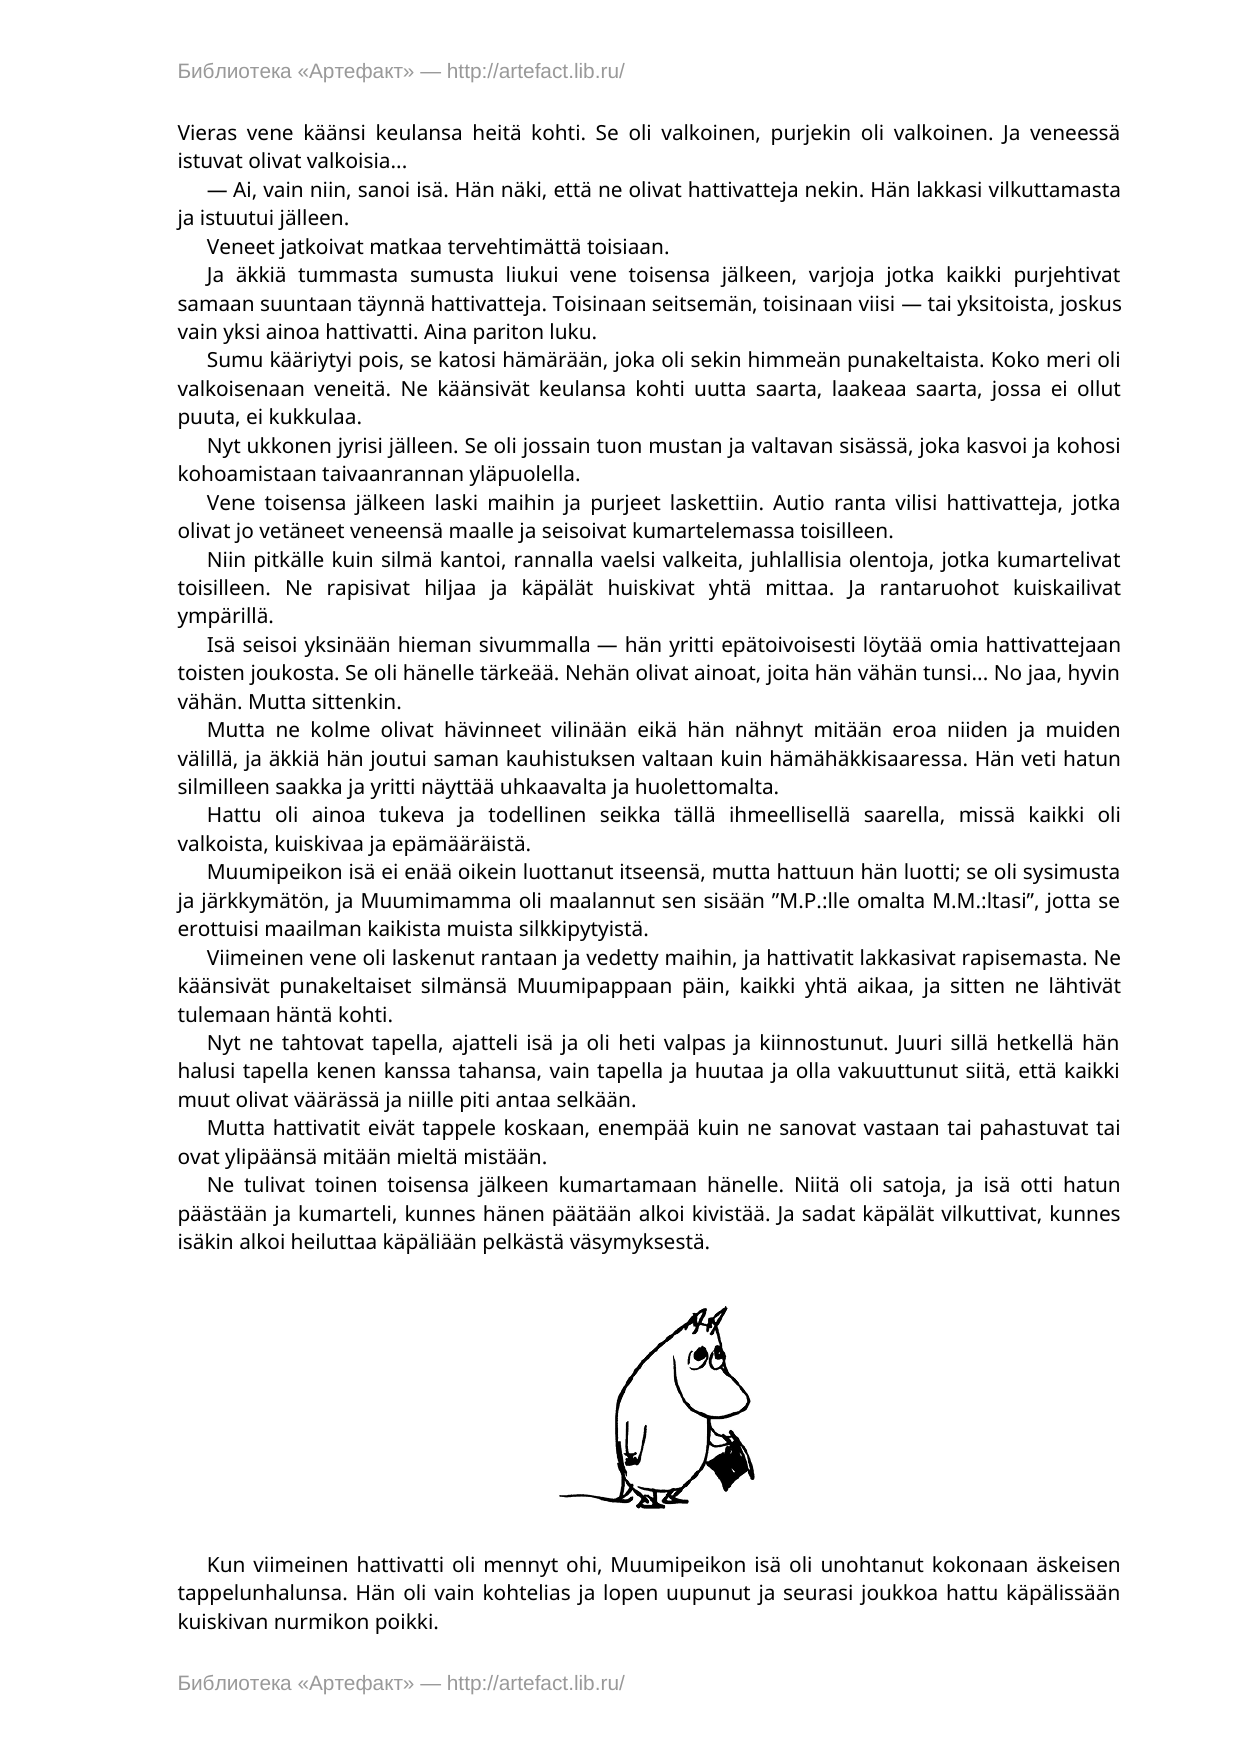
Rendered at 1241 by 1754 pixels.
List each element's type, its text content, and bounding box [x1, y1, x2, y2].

text Viimeinen vene oli laskenut rantaan ja vedetty maihin, ja hattivatit lakkasivat rapisemasta. Ne käänsivät punakeltaiset silmänsä Muumipappaan päin, kaikki yhtä aikaa, ja sitten ne lähtivät tulemaan häntä kohti. [177, 943, 1122, 1028]
text Nyt ukkonen jyrisi jälleen. Se oli jossain tuon mustan ja valtavan sisässä, joka kasvoi ja kohosi kohoamistaan taivaanrannan yläpuolella. [177, 431, 1122, 488]
text Isä seisoi yksinään hieman sivummalla — hän yritti epätoivoisesti löytää omia hattivattejaan toisten joukosta. Se oli hänelle tärkeää. Nehän olivat ainoat, joita hän vähän tunsi... No jaa, hyvin vähän. Mutta sittenkin. [177, 630, 1122, 715]
text Nyt ne tahtovat tapella, ajatteli isä ja oli heti valpas ja kiinnostunut. Juuri sillä hetkellä hän halusi tapella kenen kanssa tahansa, vain tapella ja huutaa ja olla vakuuttunut siitä, että kaikki muut olivat väärässä ja niille piti antaa selkään. [177, 1028, 1122, 1113]
text Mutta hattivatit eivät tappele koskaan, enempää kuin ne sanovat vastaan tai pahastuvat tai ovat ylipäänsä mitään mieltä mistään. [177, 1113, 1122, 1170]
text — Ai, vain niin, sanoi isä. Hän näki, että ne olivat hattivatteja nekin. Hän lakkasi vilkuttamasta ja istuutui jälleen. [177, 175, 1122, 232]
text Sumu kääriytyi pois, se katosi hämärään, joka oli sekin himmeän punakeltaista. Koko meri oli valkoisenaan veneitä. Ne käänsivät keulansa kohti uutta saarta, laakeaa saarta, jossa ei ollut puuta, ei kukkulaa. [177, 346, 1122, 431]
text Niin pitkälle kuin silmä kantoi, rannalla vaelsi valkeita, juhlallisia olentoja, jotka kumartelivat toisilleen. Ne rapisivat hiljaa ja käpälät huiskivat yhtä mittaa. Ja rantaruohot kuiskailivat ympärillä. [177, 545, 1122, 630]
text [177, 118, 1122, 175]
text Hattu oli ainoa tukeva ja todellinen seikka tällä ihmeellisellä saarella, missä kaikki oli valkoista, kuiskivaa ja epämääräistä. [177, 801, 1122, 857]
text Vene toisensa jälkeen laski maihin ja purjeet laskettiin. Autio ranta vilisi hattivatteja, jotka olivat jo vetäneet veneensä maalle ja seisoivat kumartelemassa toisilleen. [177, 488, 1122, 545]
text Mutta ne kolme olivat hävinneet vilinään eikä hän nähnyt mitään eroa niiden ja muiden välillä, ja äkkiä hän joutui saman kauhistuksen valtaan kuin hämähäkkisaaressa. Hän veti hatun silmilleen saakka ja yritti näyttää uhkaavalta ja huolettomalta. [177, 715, 1122, 801]
text Muumipeikon isä ei enää oikein luottanut itseensä, mutta hattuun hän luotti; se oli sysimusta ja järkkymätön, ja Muumimamma oli maalannut sen sisään ”M.P.:lle omalta M.M.:ltasi”, jotta se erottuisi maailman kaikista muista silkkipytyistä. [177, 857, 1122, 943]
text Ne tulivat toinen toisensa jälkeen kumartamaan hänelle. Niitä oli satoja, ja isä otti hatun päästään ja kumarteli, kunnes hänen päätään alkoi kivistää. Ja sadat käpälät vilkuttivat, kunnes isäkin alkoi heiluttaa käpäliään pelkästä väsymyksestä. [177, 1170, 1122, 1256]
text Veneet jatkoivat matkaa tervehtimättä toisiaan. [177, 232, 1122, 260]
text Kun viimeinen hattivatti oli mennyt ohi, Muumipeikon isä oli unohtanut kokonaan äskeisen tappelunhalunsa. Hän oli vain kohtelias ja lopen uupunut ja seurasi joukkoa hattu käpälissään kuiskivan nurmikon poikki. [177, 1550, 1122, 1635]
picture [519, 1284, 780, 1522]
text Ja äkkiä tummasta sumusta liukui vene toisensa jälkeen, varjoja jotka kaikki purjehtivat samaan suuntaan täynnä hattivatteja. Toisinaan seitsemän, toisinaan viisi — tai yksitoista, joskus vain yksi ainoa hattivatti. Aina pariton luku. [177, 260, 1122, 346]
